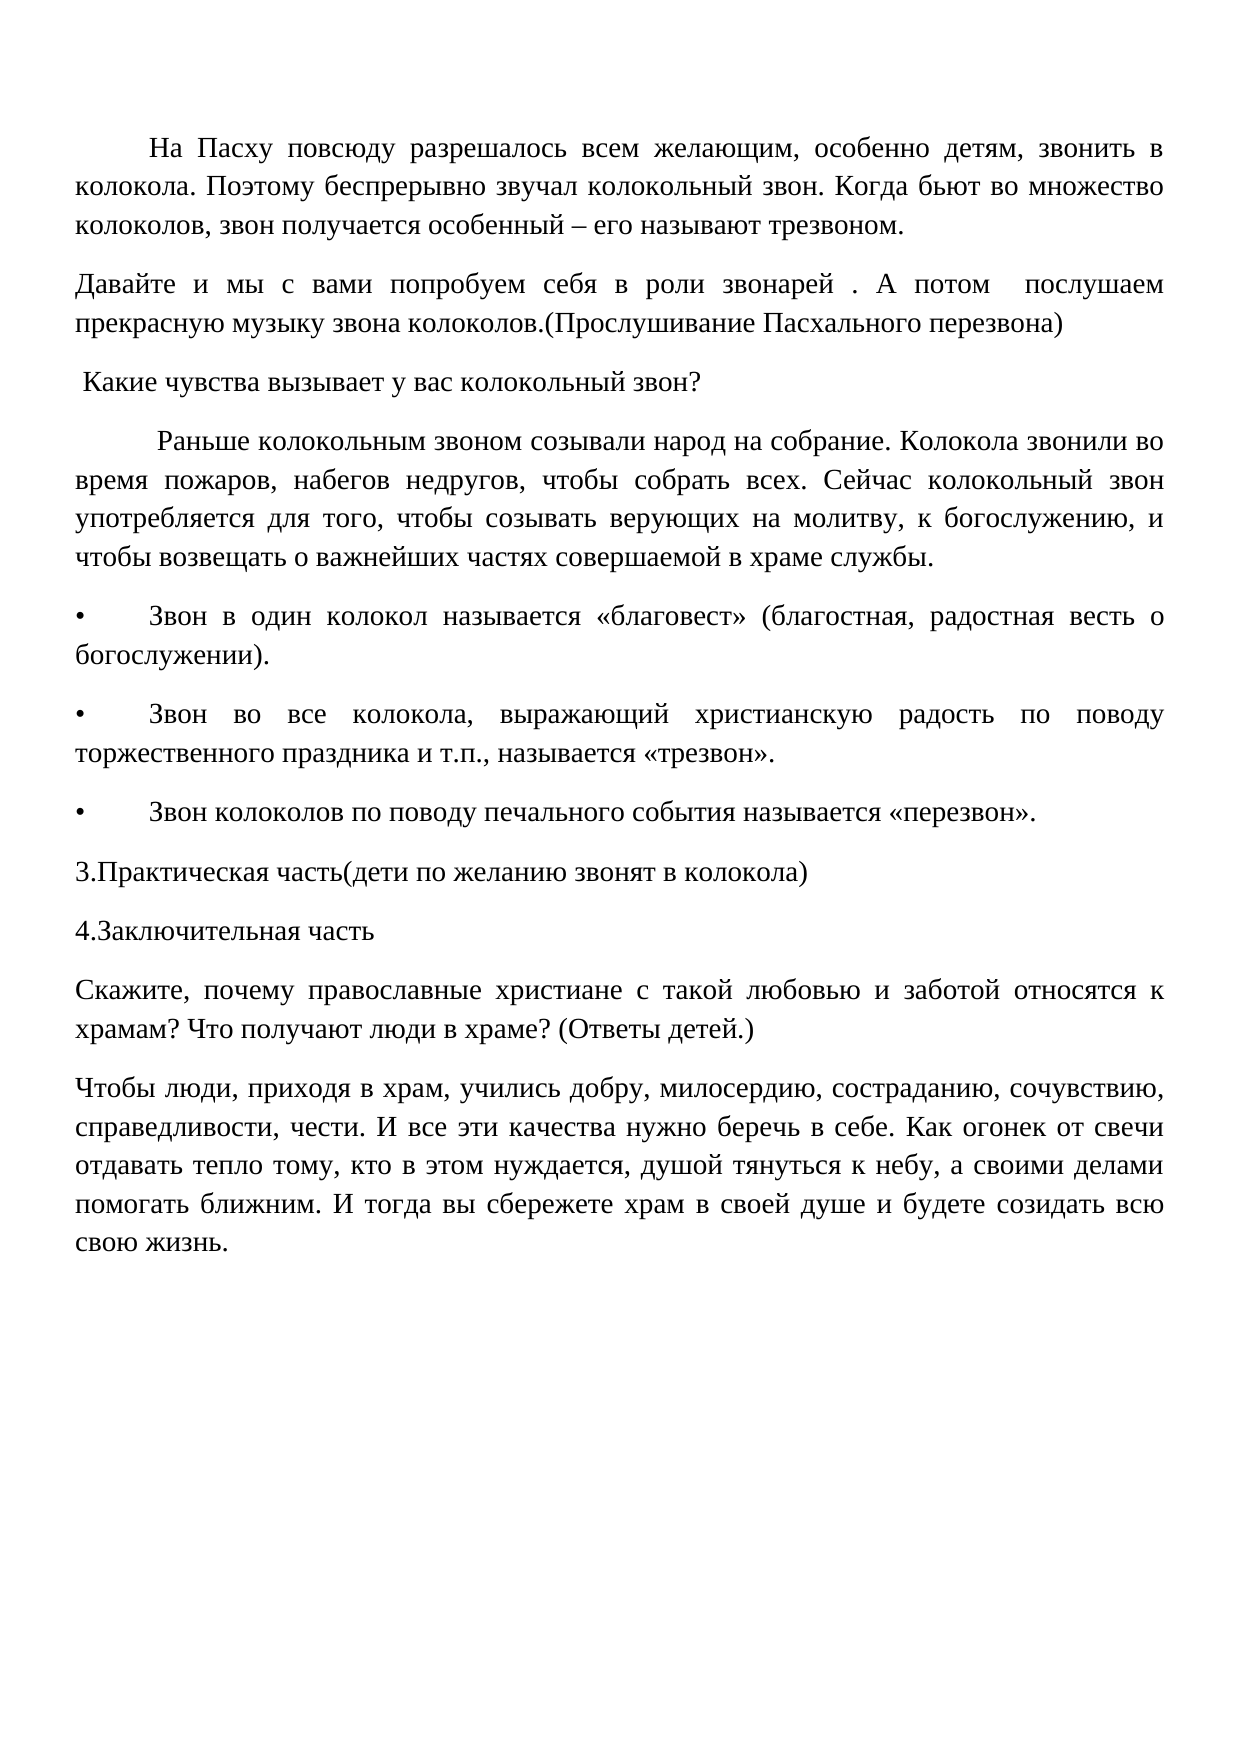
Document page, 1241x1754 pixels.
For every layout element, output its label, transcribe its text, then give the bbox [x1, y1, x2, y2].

text Чтобы люди, приходя в храм, учились добру, милосердию, состраданию, сочувствию, справедливости, чести. И все эти качества нужно беречь в себе. Как огонек от свечи отдавать тепло тому, кто в этом нуждается, душой тянуться к небу, а своими делами помогать ближним. И тогда вы сбережете храм в своей душе и будете созидать всю свою жизнь. [75, 1070, 1165, 1258]
text 3.Практическая часть(дети по желанию звонят в колокола) [75, 854, 1165, 887]
text • Звон во все колокола, выражающий христианскую радость по поводу торжественного праздника и т.п., называется «трезвон». [75, 696, 1165, 768]
text Давайте и мы с вами попробуем себя в роли звонарей . А потом послушаем прекрасную музыку звона колоколов.(Прослушивание Пасхального перезвона) [75, 266, 1165, 338]
text • Звон в один колокол называется «благовест» (благостная, радостная весть о богослужении). [75, 598, 1165, 671]
text • Звон колоколов по поводу печального события называется «перезвон». [75, 794, 1165, 828]
text На Пасху повсюду разрешалось всем желающим, особенно детям, звонить в колокола. Поэтому беспрерывно звучал колокольный звон. Когда бьют во множество колоколов, звон получается особенный – его называют трезвоном. [75, 130, 1165, 240]
text Какие чувства вызывает у вас колокольный звон? [75, 364, 1165, 398]
text 4.Заключительная часть [75, 913, 1165, 947]
text Раньше колокольным звоном созывали народ на собрание. Колокола звонили во время пожаров, набегов недругов, чтобы собрать всех. Сейчас колокольный звон употребляется для того, чтобы созывать верующих на молитву, к богослужению, и чтобы возвещать о важнейших частях совершаемой в храме службы. [75, 423, 1165, 573]
text Скажите, почему православные христиане с такой любовью и заботой относятся к храмам? Что получают люди в храме? (Ответы детей.) [75, 972, 1165, 1044]
